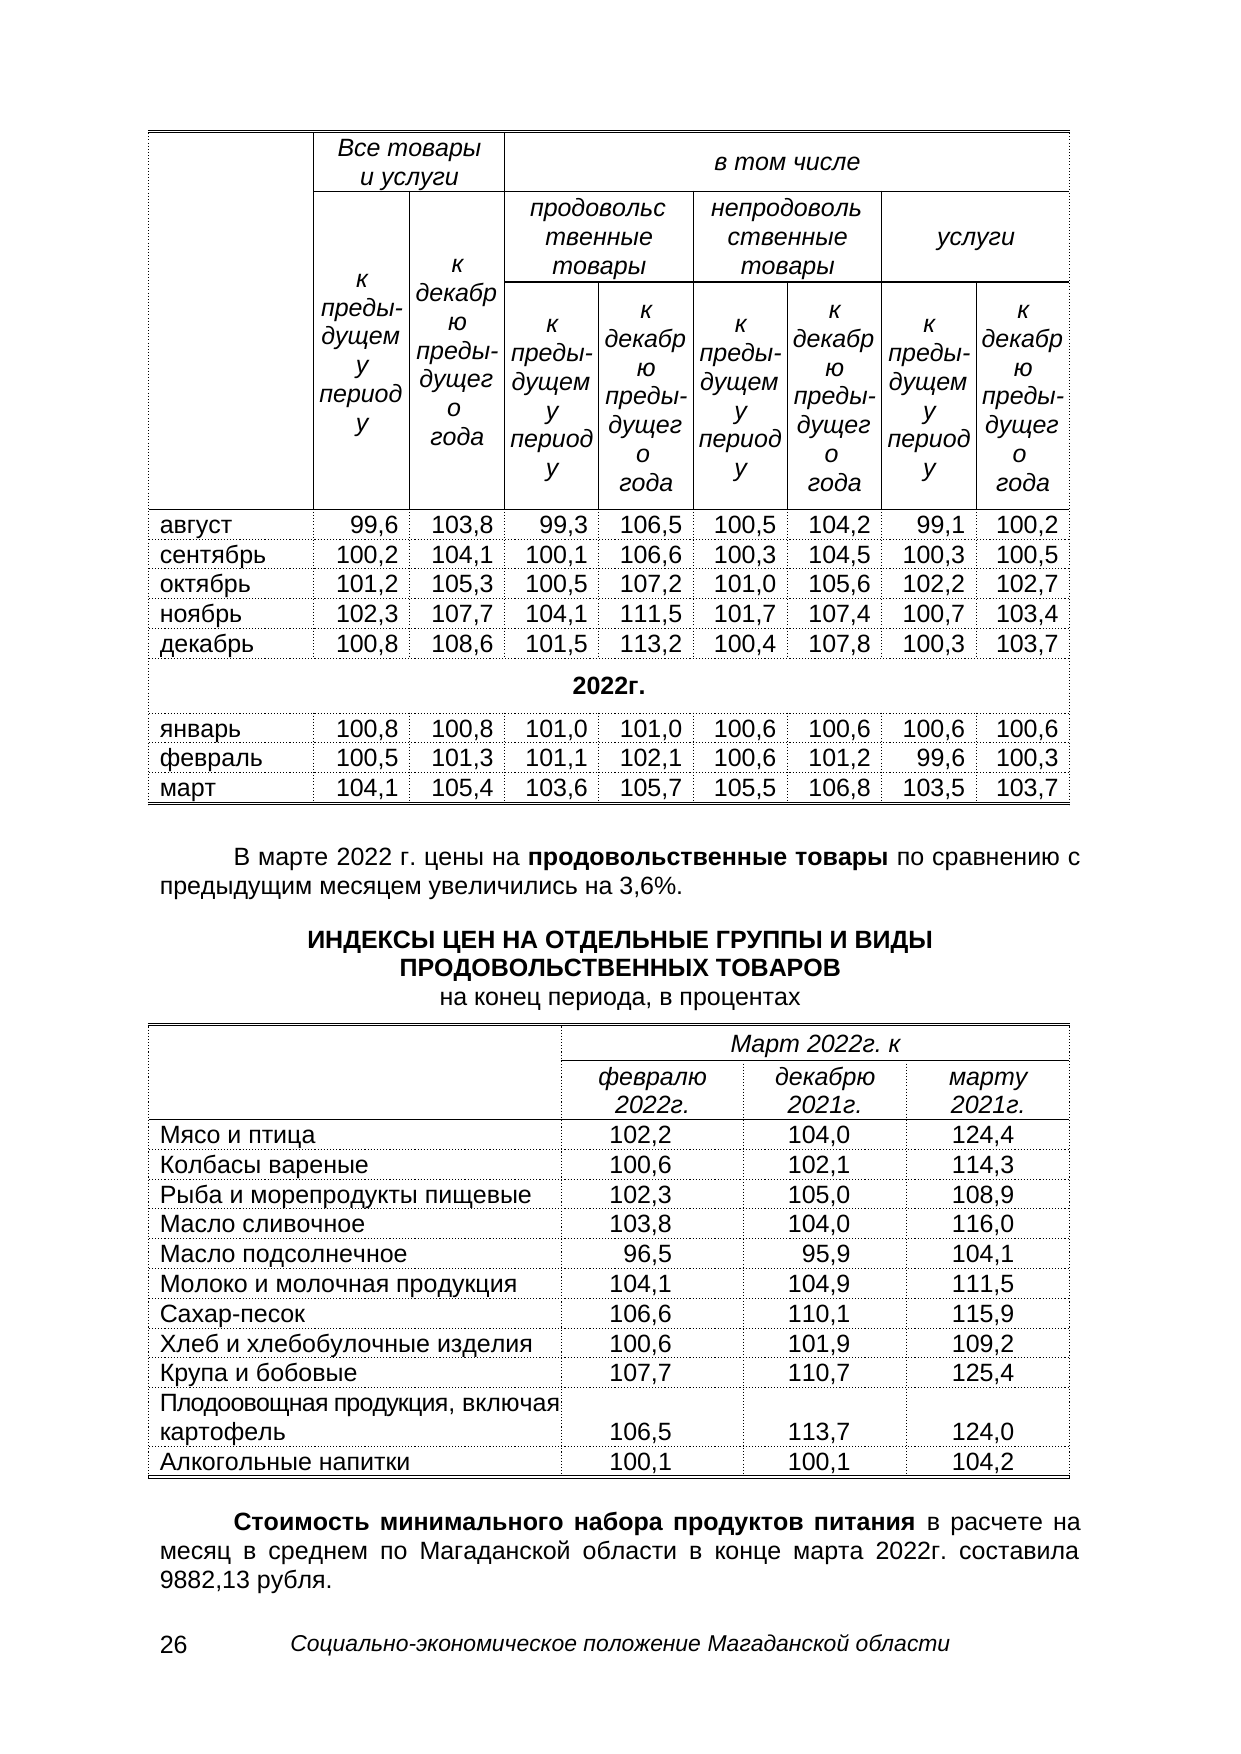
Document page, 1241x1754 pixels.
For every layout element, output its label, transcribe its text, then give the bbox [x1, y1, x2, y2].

table_cell март [148, 772, 314, 802]
table_cell 110,7 [743, 1357, 907, 1387]
table_cell 100,4 [693, 628, 787, 658]
table_cell 2022г. [148, 658, 1069, 712]
table_cell 100,6 [882, 713, 976, 742]
table_cell 101,2 [314, 568, 409, 598]
table_cell 100,6 [561, 1149, 743, 1178]
table_cell 100,2 [314, 539, 409, 568]
table_cell сентябрь [148, 539, 314, 568]
table_cell 100,5 [505, 568, 599, 598]
table_cell 100,1 [743, 1446, 907, 1475]
table_cell 101,0 [505, 713, 599, 742]
table_cell 108,6 [410, 628, 505, 658]
table_cell к преды-дущему периоду [505, 283, 598, 509]
table_cell 125,4 [907, 1357, 1069, 1387]
table_cell 101,5 [505, 628, 599, 658]
table_header Март 2022г. к [561, 1026, 1069, 1060]
table_cell 100,6 [561, 1328, 743, 1357]
table_cell 105,6 [788, 568, 882, 598]
table_cell непродовольственные товары [694, 192, 881, 281]
table_cell 104,1 [314, 772, 409, 802]
table_cell Рыба и морепродукты пищевые [148, 1179, 561, 1208]
table_cell 100,7 [882, 598, 976, 628]
table_cell к декабрю преды-дущего года [599, 283, 693, 509]
table_cell Масло подсолнечное [148, 1238, 561, 1268]
table_cell 102,3 [561, 1179, 743, 1208]
table_cell август [148, 510, 314, 538]
table_cell Сахар-песок [148, 1298, 561, 1327]
table_cell 103,8 [561, 1208, 743, 1238]
table_cell 104,9 [743, 1268, 907, 1298]
table_cell 103,8 [410, 510, 505, 538]
table_cell 100,6 [693, 742, 787, 772]
table_header [148, 133, 313, 509]
table_cell 100,3 [976, 742, 1069, 772]
table_cell 113,7 [743, 1387, 907, 1446]
table_cell услуги [882, 192, 1069, 281]
table_cell 114,3 [907, 1149, 1069, 1178]
table_cell к декабрю преды-дущего года [788, 283, 881, 509]
table_cell декабрь [148, 628, 314, 658]
table_cell 105,5 [693, 772, 787, 802]
table_cell 106,6 [599, 539, 693, 568]
table_cell 101,3 [410, 742, 505, 772]
table_cell 104,1 [410, 539, 505, 568]
table_cell 100,3 [882, 628, 976, 658]
table_cell 99,3 [505, 510, 599, 538]
table_cell 108,9 [907, 1179, 1069, 1208]
table_cell 107,4 [788, 598, 882, 628]
table_cell 101,9 [743, 1328, 907, 1357]
table_cell 111,5 [599, 598, 693, 628]
table_cell к преды-дущему периоду [314, 192, 409, 509]
table_cell 111,5 [907, 1268, 1069, 1298]
table_cell 103,5 [882, 772, 976, 802]
table_cell 103,4 [976, 598, 1069, 628]
table_cell Масло сливочное [148, 1208, 561, 1238]
table_cell 101,2 [788, 742, 882, 772]
table_cell 101,7 [693, 598, 787, 628]
table_cell 101,1 [505, 742, 599, 772]
table_cell 107,7 [410, 598, 505, 628]
table_cell 100,5 [976, 539, 1069, 568]
table_cell октябрь [148, 568, 314, 598]
table_cell 100,2 [976, 510, 1069, 538]
table_cell 102,7 [976, 568, 1069, 598]
table_cell 101,0 [693, 568, 787, 598]
table_cell 104,0 [743, 1208, 907, 1238]
table_cell 105,7 [599, 772, 693, 802]
table_cell 99,6 [882, 742, 976, 772]
table_cell январь [148, 713, 314, 742]
table_cell 100,5 [314, 742, 409, 772]
table_cell 106,5 [599, 510, 693, 538]
table_cell Хлеб и хлебобулочные изделия [148, 1328, 561, 1357]
table_cell 104,2 [788, 510, 882, 538]
table_cell к декабрю преды-дущего года [977, 283, 1069, 509]
table_cell марту 2021г. [907, 1061, 1069, 1119]
table_cell 100,6 [788, 713, 882, 742]
table_cell 102,1 [599, 742, 693, 772]
table_cell 102,2 [561, 1120, 743, 1149]
table_cell 96,5 [561, 1238, 743, 1268]
table_cell продовольственные товары [505, 192, 693, 281]
table_cell 104,1 [505, 598, 599, 628]
table_header [148, 1026, 561, 1119]
table_cell 102,1 [743, 1149, 907, 1178]
table_cell 107,8 [788, 628, 882, 658]
text В марте 2022 г. цены на продовольственные товары по сравнению с предыдущим месяцем увеличились на 3,6%. [159, 842, 1081, 899]
table_cell к преды-дущему периоду [882, 283, 976, 509]
text ИНДЕКСЫ ЦЕН НА ОТДЕЛЬНЫЕ ГРУППЫ И ВИДЫ ПРОДОВОЛЬСТВЕННЫХ ТОВАРОВ [159, 924, 1081, 982]
table_cell 104,1 [561, 1268, 743, 1298]
text Стоимость минимального набора продуктов питания в расчете на месяц в среднем по Магаданской области в конце марта 2022г. составила 9882,13 рубля. [159, 1507, 1081, 1593]
table_cell Крупа и бобовые [148, 1357, 561, 1387]
table_cell 104,1 [907, 1238, 1069, 1268]
table_cell Молоко и молочная продукция [148, 1268, 561, 1298]
table_cell 95,9 [743, 1238, 907, 1268]
table_cell 101,0 [599, 713, 693, 742]
table_cell 100,1 [561, 1446, 743, 1475]
table_cell 103,7 [976, 628, 1069, 658]
table_cell 124,0 [907, 1387, 1069, 1446]
table_cell 102,3 [314, 598, 409, 628]
table_cell Колбасы вареные [148, 1149, 561, 1178]
table_cell 116,0 [907, 1208, 1069, 1238]
table_cell февралю 2022г. [561, 1061, 743, 1119]
table_header Все товары и услуги [314, 133, 504, 191]
table_cell ноябрь [148, 598, 314, 628]
table_cell к преды-дущему периоду [694, 283, 787, 509]
table_cell 113,2 [599, 628, 693, 658]
text на конец периода, в процентах [159, 982, 1081, 1011]
table_cell 99,6 [314, 510, 409, 538]
table_cell Алкогольные напитки [148, 1446, 561, 1475]
table_cell 100,3 [693, 539, 787, 568]
table_cell 106,6 [561, 1298, 743, 1327]
table_cell 103,7 [976, 772, 1069, 802]
table_cell 106,8 [788, 772, 882, 802]
table_cell 124,4 [907, 1120, 1069, 1149]
table_cell 100,8 [314, 713, 409, 742]
table_cell 100,3 [882, 539, 976, 568]
table_cell 107,2 [599, 568, 693, 598]
table_cell 99,1 [882, 510, 976, 538]
table_cell 100,8 [314, 628, 409, 658]
table_cell 115,9 [907, 1298, 1069, 1327]
table_cell 100,1 [505, 539, 599, 568]
table_cell Плодоовощная продукция, включая картофель [148, 1387, 561, 1446]
table_cell 102,2 [882, 568, 976, 598]
table_cell 104,0 [743, 1120, 907, 1149]
table_cell 105,3 [410, 568, 505, 598]
table_cell 100,6 [693, 713, 787, 742]
table_cell 106,5 [561, 1387, 743, 1446]
table_cell декабрю 2021г. [743, 1061, 907, 1119]
table_cell 104,2 [907, 1446, 1069, 1475]
table_cell 104,5 [788, 539, 882, 568]
table_cell 109,2 [907, 1328, 1069, 1357]
table_cell 110,1 [743, 1298, 907, 1327]
table_header в том числе [505, 133, 1069, 191]
table_cell 103,6 [505, 772, 599, 802]
table_cell 100,5 [693, 510, 787, 538]
table_cell к декабрю преды-дущего года [410, 192, 504, 509]
table_cell 105,0 [743, 1179, 907, 1208]
table_cell 100,8 [410, 713, 505, 742]
table_cell 100,6 [976, 713, 1069, 742]
table_cell февраль [148, 742, 314, 772]
table_cell 107,7 [561, 1357, 743, 1387]
table_cell 105,4 [410, 772, 505, 802]
table_cell Мясо и птица [148, 1120, 561, 1149]
